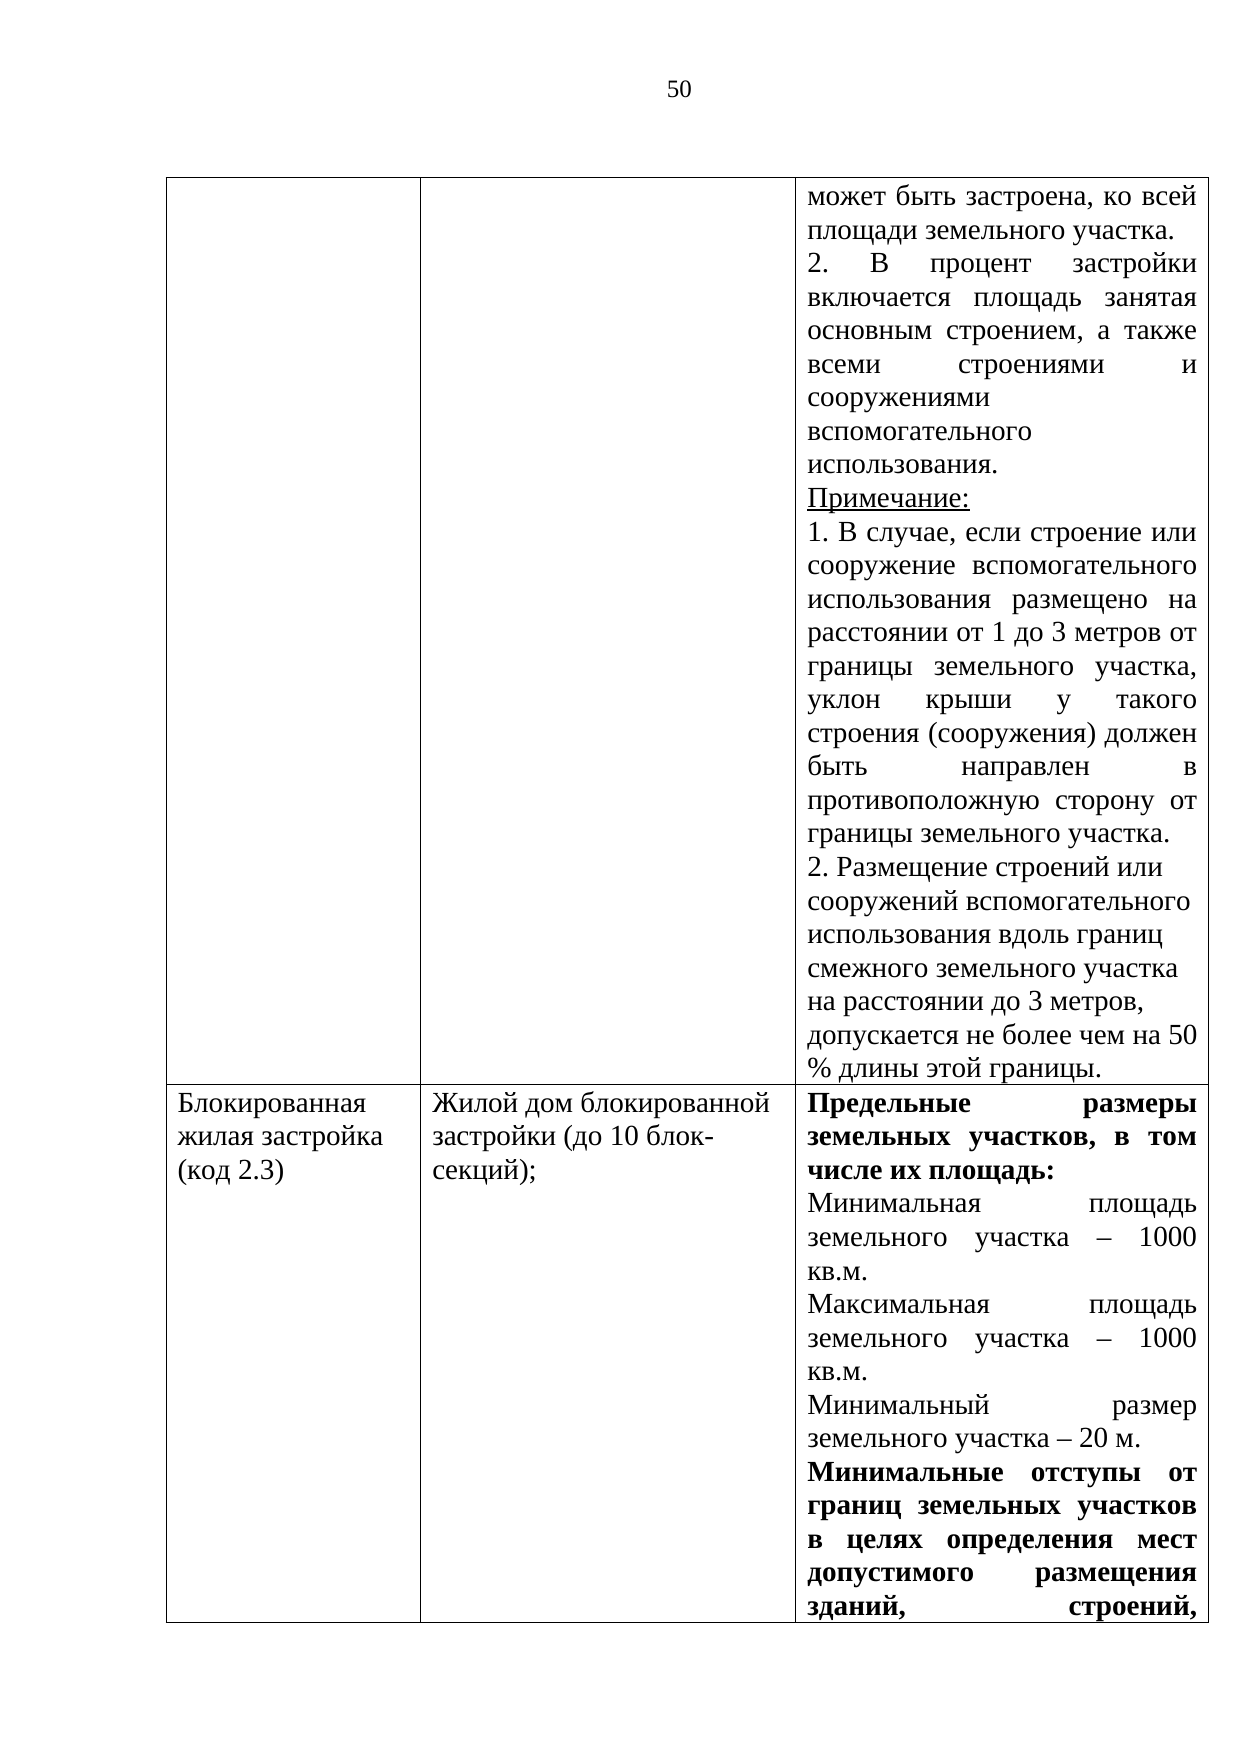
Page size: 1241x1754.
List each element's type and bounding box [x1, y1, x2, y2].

table_cell [796, 1085, 1208, 1622]
table_cell [796, 178, 1208, 1084]
table_cell [421, 1085, 795, 1622]
table_cell [421, 178, 795, 1084]
table_cell [167, 178, 420, 1084]
table_cell [167, 1085, 420, 1622]
